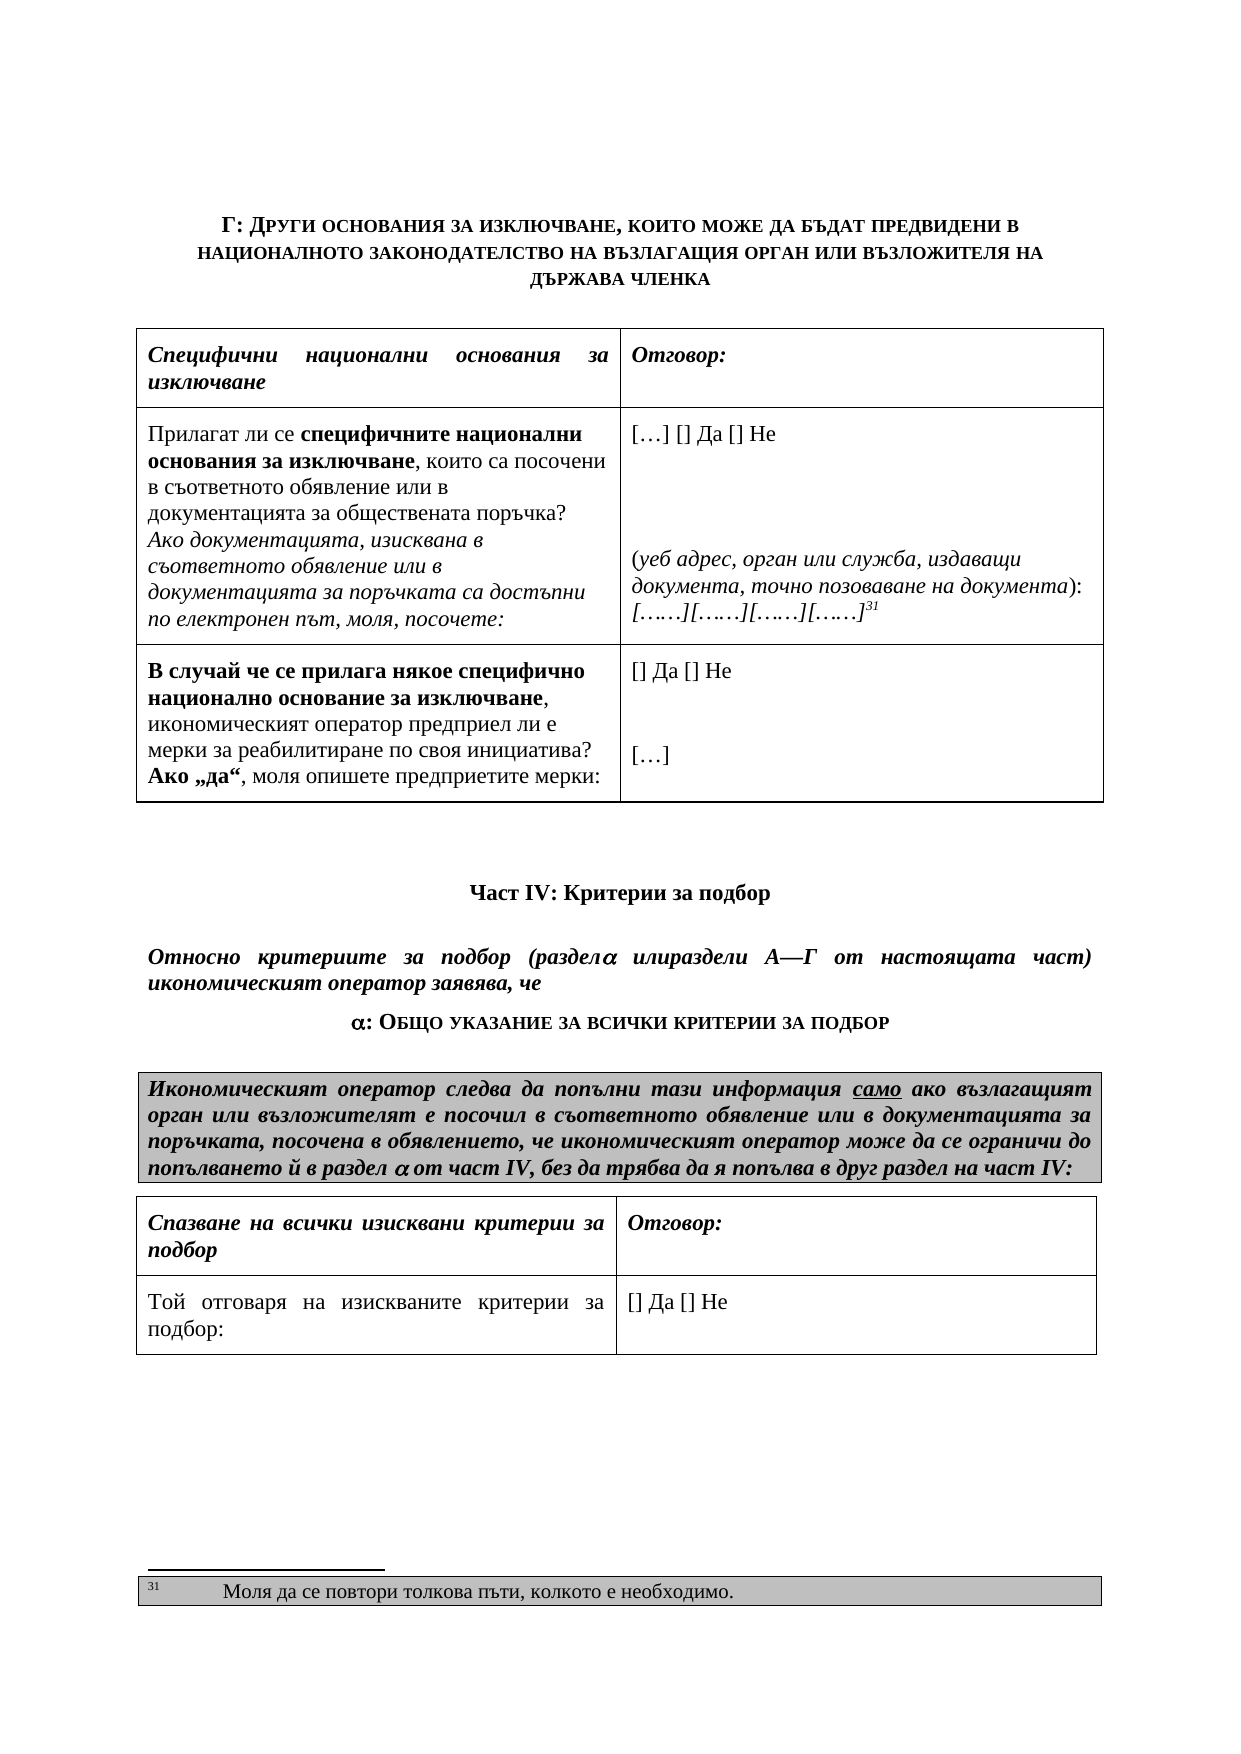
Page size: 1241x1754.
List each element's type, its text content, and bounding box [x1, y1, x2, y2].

title Г: Други основания за изключване, които може да бъдат предвидени в националното законодателство на възлагащия орган или възложителя на държава членка [148, 211, 1093, 291]
table_header Отговор: [617, 1197, 1096, 1275]
table_cell В случай че се прилага някое специфично национално основание за изключване, икономическият оператор предприел ли е мерки за реабилитиране по своя инициатива? Ако „да“, моля опишете предприетите мерки: [137, 645, 620, 801]
text Икономическият оператор следва да попълни тази информация само ако възлагащият орган или възложителят е посочил в съответното обявление или в документацията за поръчката, посочена в обявлението, че икономическият оператор може да се ограничи до попълването й в раздел от част ІV, без да трябва да я попълва в друг раздел на част ІV: [139, 1073, 1101, 1182]
title Част IV: Критерии за подбор [148, 879, 1093, 905]
table_cell Прилагат ли се специфичните национални основания за изключване, които са посочени в съответното обявление или в документацията за обществената поръчка? Ако документацията, изисквана в съответното обявление или в документацията за поръчката са достъпни по електронен път, моля, посочете: [137, 408, 620, 644]
table_cell Той отговаря на изискваните критерии за подбор: [137, 1276, 616, 1353]
table_cell [] Да [] Не [617, 1276, 1096, 1353]
table_header Специфични национални основания за изключване [137, 329, 620, 407]
table_cell […] [] Да [] Не (уеб адрес, орган или служба, издаващи документа, точно позоваване на документа): [……][……][……][……] [621, 408, 1103, 644]
title : Общо указание за всички критерии за подбор [148, 1008, 1093, 1034]
table_header Отговор: [621, 329, 1103, 407]
table_cell [] Да [] Не […] [621, 645, 1103, 801]
table_header Спазване на всички изисквани критерии за подбор [137, 1197, 616, 1275]
text Относно критериите за подбор (раздел илираздели А—Г от настоящата част) икономическият оператор заявява, че [148, 943, 1093, 995]
